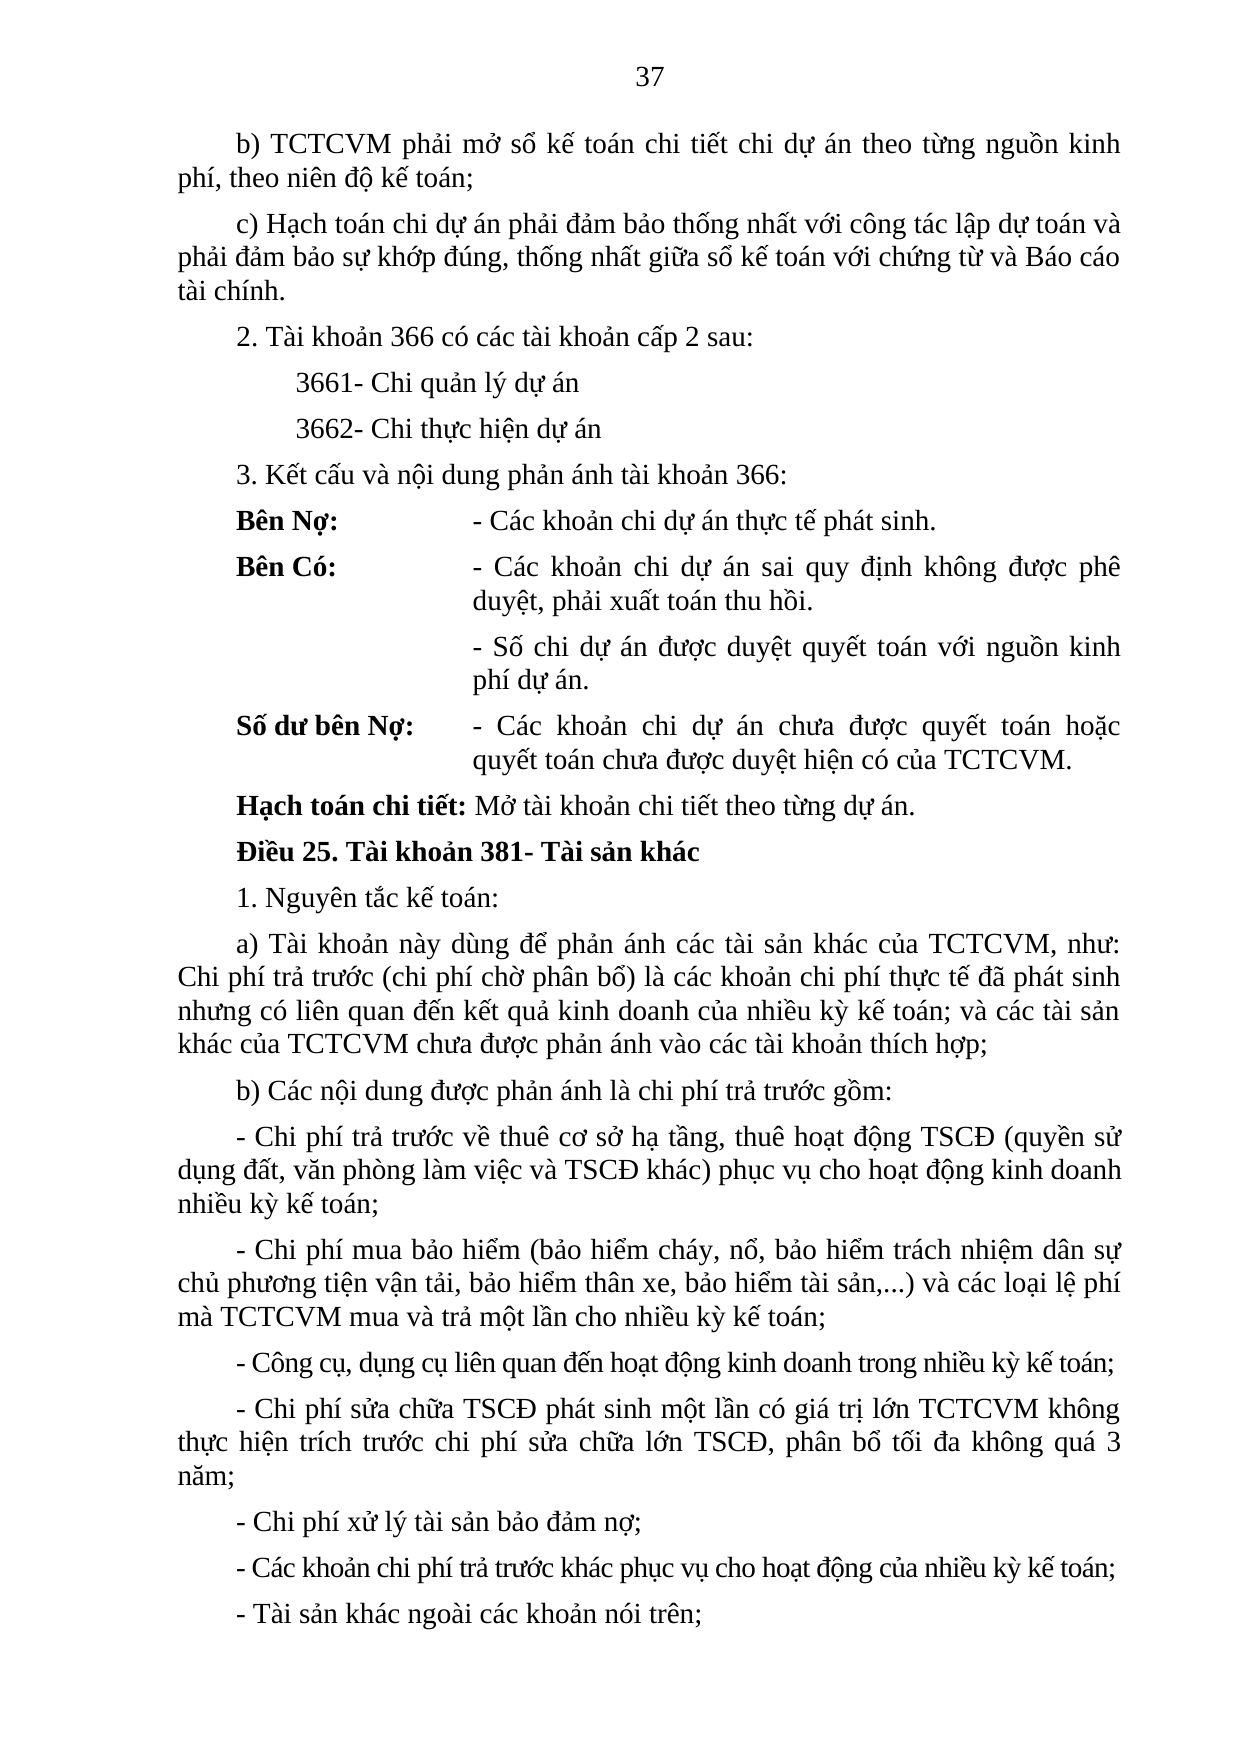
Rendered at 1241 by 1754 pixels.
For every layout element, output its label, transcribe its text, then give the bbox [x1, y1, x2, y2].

text a) Tài khoản này dùng để phản ánh các tài sản khác của TCTCVM, như: Chi phí trả trước (chi phí chờ phân bổ) là các khoản chi phí thực tế đã phát sinh nhưng có liên quan đến kết quả kinh doanh của nhiều kỳ kế toán; và các tài sản khác của TCTCVM chưa được phản ánh vào các tài khoản thích hợp; [177, 926, 1122, 1060]
text - Chi phí xử lý tài sản bảo đảm nợ; [177, 1504, 1122, 1538]
text - Tài sản khác ngoài các khoản nói trên; [177, 1596, 1122, 1630]
text 1. Nguyên tắc kế toán: [177, 880, 1122, 913]
text 3. Kết cấu và nội dung phản ánh tài khoản 366: [177, 457, 1122, 491]
text - Chi phí trả trước về thuê cơ sở hạ tầng, thuê hoạt động TSCĐ (quyền sử dụng đất, văn phòng làm việc và TSCĐ khác) phục vụ cho hoạt động kinh doanh nhiều kỳ kế toán; [177, 1119, 1122, 1219]
text 3662- Chi thực hiện dự án [177, 411, 1122, 444]
text - Các khoản chi phí trả trước khác phục vụ cho hoạt động của nhiều kỳ kế toán; [177, 1550, 1122, 1584]
text 3661- Chi quản lý dự án [177, 365, 1122, 398]
text Số dư bên Nợ: - Các khoản chi dự án chưa được quyết toán hoặc quyết toán chưa được duyệt hiện có của TCTCVM. [236, 708, 1122, 775]
text - Chi phí mua bảo hiểm (bảo hiểm cháy, nổ, bảo hiểm trách nhiệm dân sự chủ phương tiện vận tải, bảo hiểm thân xe, bảo hiểm tài sản,...) và các loại lệ phí mà TCTCVM mua và trả một lần cho nhiều kỳ kế toán; [177, 1232, 1122, 1332]
text b) Các nội dung được phản ánh là chi phí trả trước gồm: [177, 1073, 1122, 1106]
text - Chi phí sửa chữa TSCĐ phát sinh một lần có giá trị lớn TCTCVM không thực hiện trích trước chi phí sửa chữa lớn TSCĐ, phân bổ tối đa không quá 3 năm; [177, 1391, 1122, 1492]
text c) Hạch toán chi dự án phải đảm bảo thống nhất với công tác lập dự toán và phải đảm bảo sự khớp đúng, thống nhất giữa sổ kế toán với chứng từ và Báo cáo tài chính. [177, 206, 1122, 306]
text b) TCTCVM phải mở sổ kế toán chi tiết chi dự án theo từng nguồn kinh phí, theo niên độ kế toán; [177, 126, 1122, 193]
text - Công cụ, dụng cụ liên quan đến hoạt động kinh doanh trong nhiều kỳ kế toán; [177, 1345, 1122, 1378]
text Hạch toán chi tiết: Mở tài khoản chi tiết theo từng dự án. [177, 788, 1122, 821]
text Bên Có: - Các khoản chi dự án sai quy định không được phê duyệt, phải xuất toán thu hồi. [236, 549, 1122, 616]
text Bên Nợ: - Các khoản chi dự án thực tế phát sinh. [177, 503, 1122, 537]
text 2. Tài khoản 366 có các tài khoản cấp 2 sau: [177, 319, 1122, 352]
text Điều 25. Tài khoản 381- Tài sản khác [177, 834, 1122, 867]
text - Số chi dự án được duyệt quyết toán với nguồn kinh phí dự án. [252, 629, 1122, 696]
